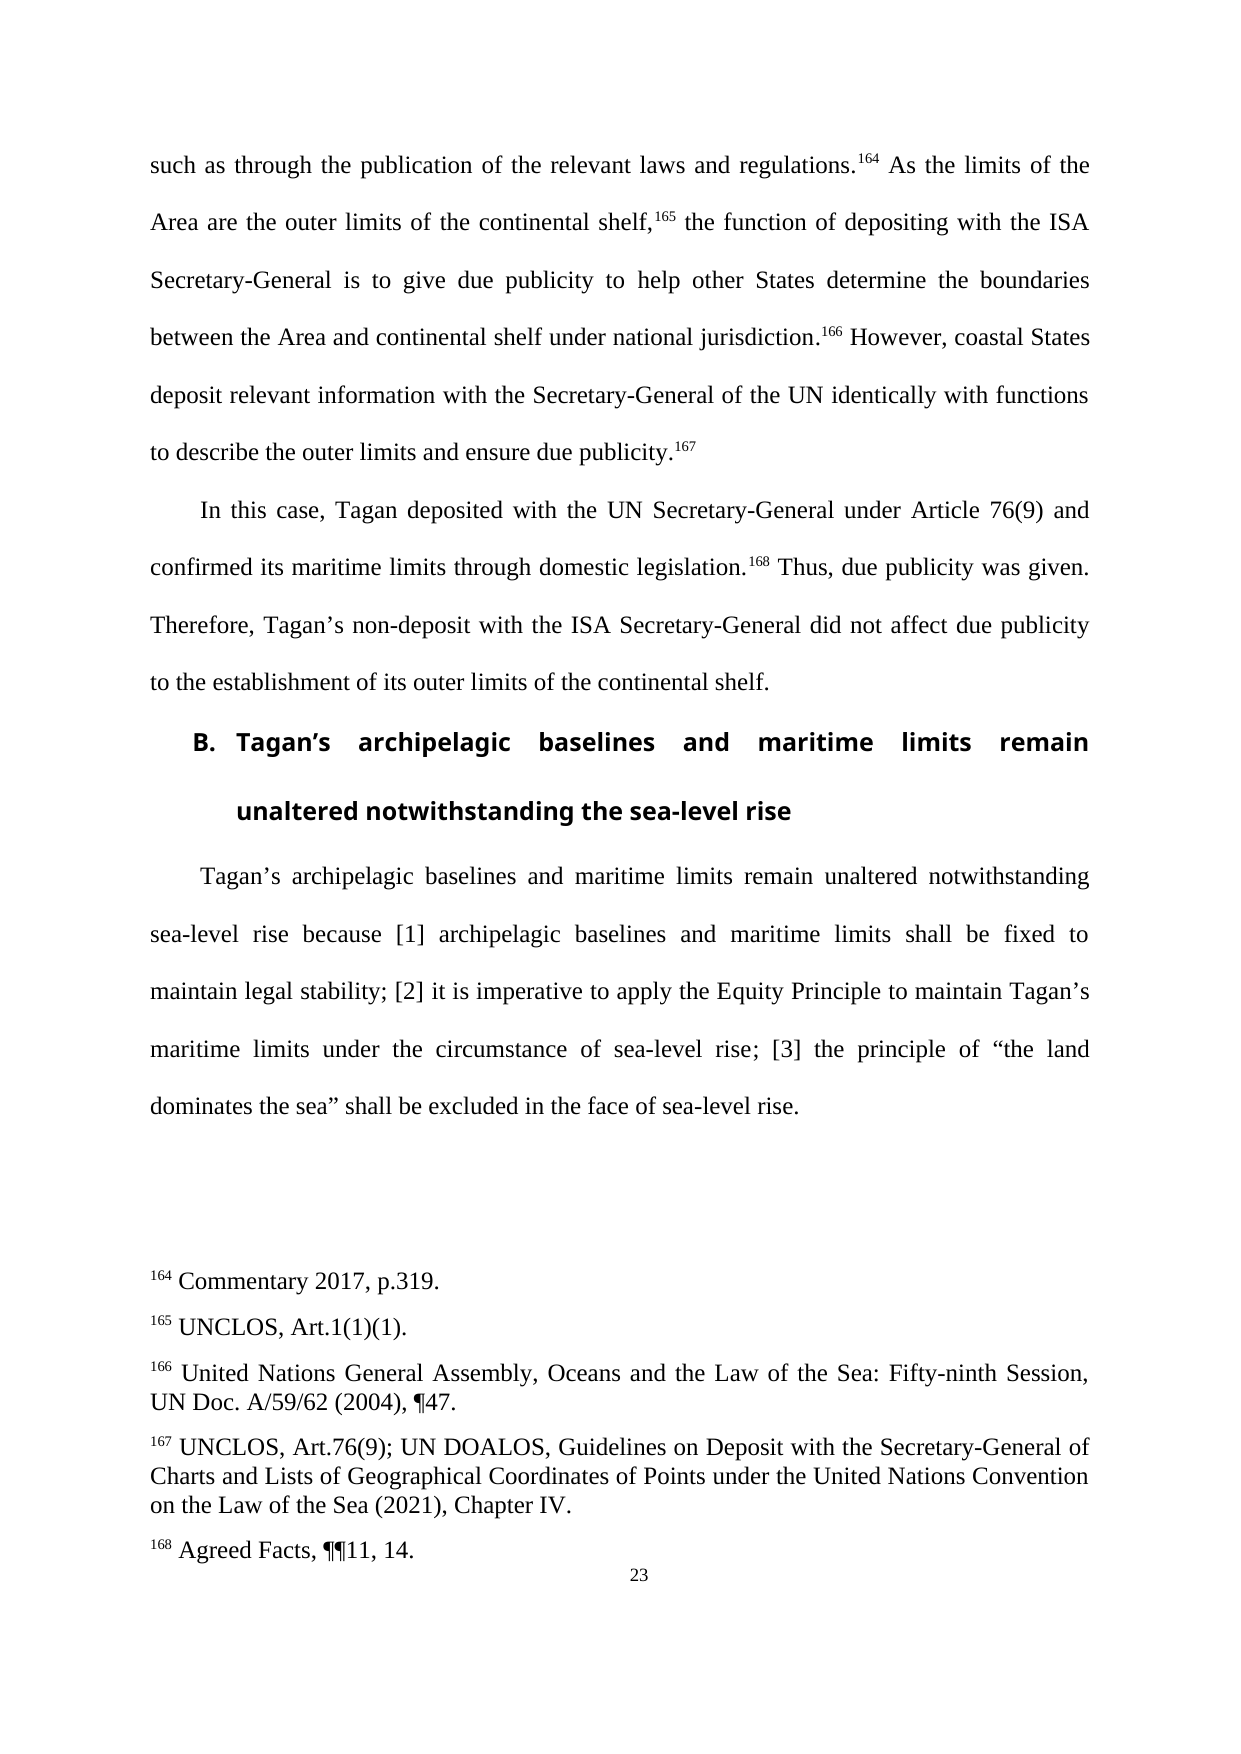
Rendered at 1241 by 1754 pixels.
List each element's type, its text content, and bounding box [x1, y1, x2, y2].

subtitle Tagan’s archipelagic baselines and maritime limits remain unaltered notwithstanding the sea-level rise [192, 725, 1090, 827]
text Tagan’s archipelagic baselines and maritime limits remain unaltered notwithstanding sea-level rise because [1] archipelagic baselines and maritime limits shall be fixed to maintain legal stability; [2] it is imperative to apply the Equity Principle to maintain Tagan’s maritime limits under the circumstance of sea-level rise; [3] the principle of “the land dominates the sea” shall be excluded in the face of sea-level rise. [150, 861, 1090, 1120]
text Coastal states shall give due publicity to charts or lists of geographical coordinates. It requires notifying given information through appropriate authorities in a suitable manner, such as through the publication of the relevant laws and regulations. As the limits of the Area are the outer limits of the continental shelf, the function of depositing with the ISA Secretary-General is to give due publicity to help other States determine the boundaries between the Area and continental shelf under national jurisdiction. However, coastal States deposit relevant information with the Secretary-General of the UN identically with functions to describe the outer limits and ensure due publicity. [150, 150, 1090, 466]
text In this case, Tagan deposited with the UN Secretary-General under Article 76(9) and confirmed its maritime limits through domestic legislation. Thus, due publicity was given. Therefore, Tagan’s non-deposit with the ISA Secretary-General did not affect due publicity to the establishment of its outer limits of the continental shelf. [150, 495, 1090, 696]
